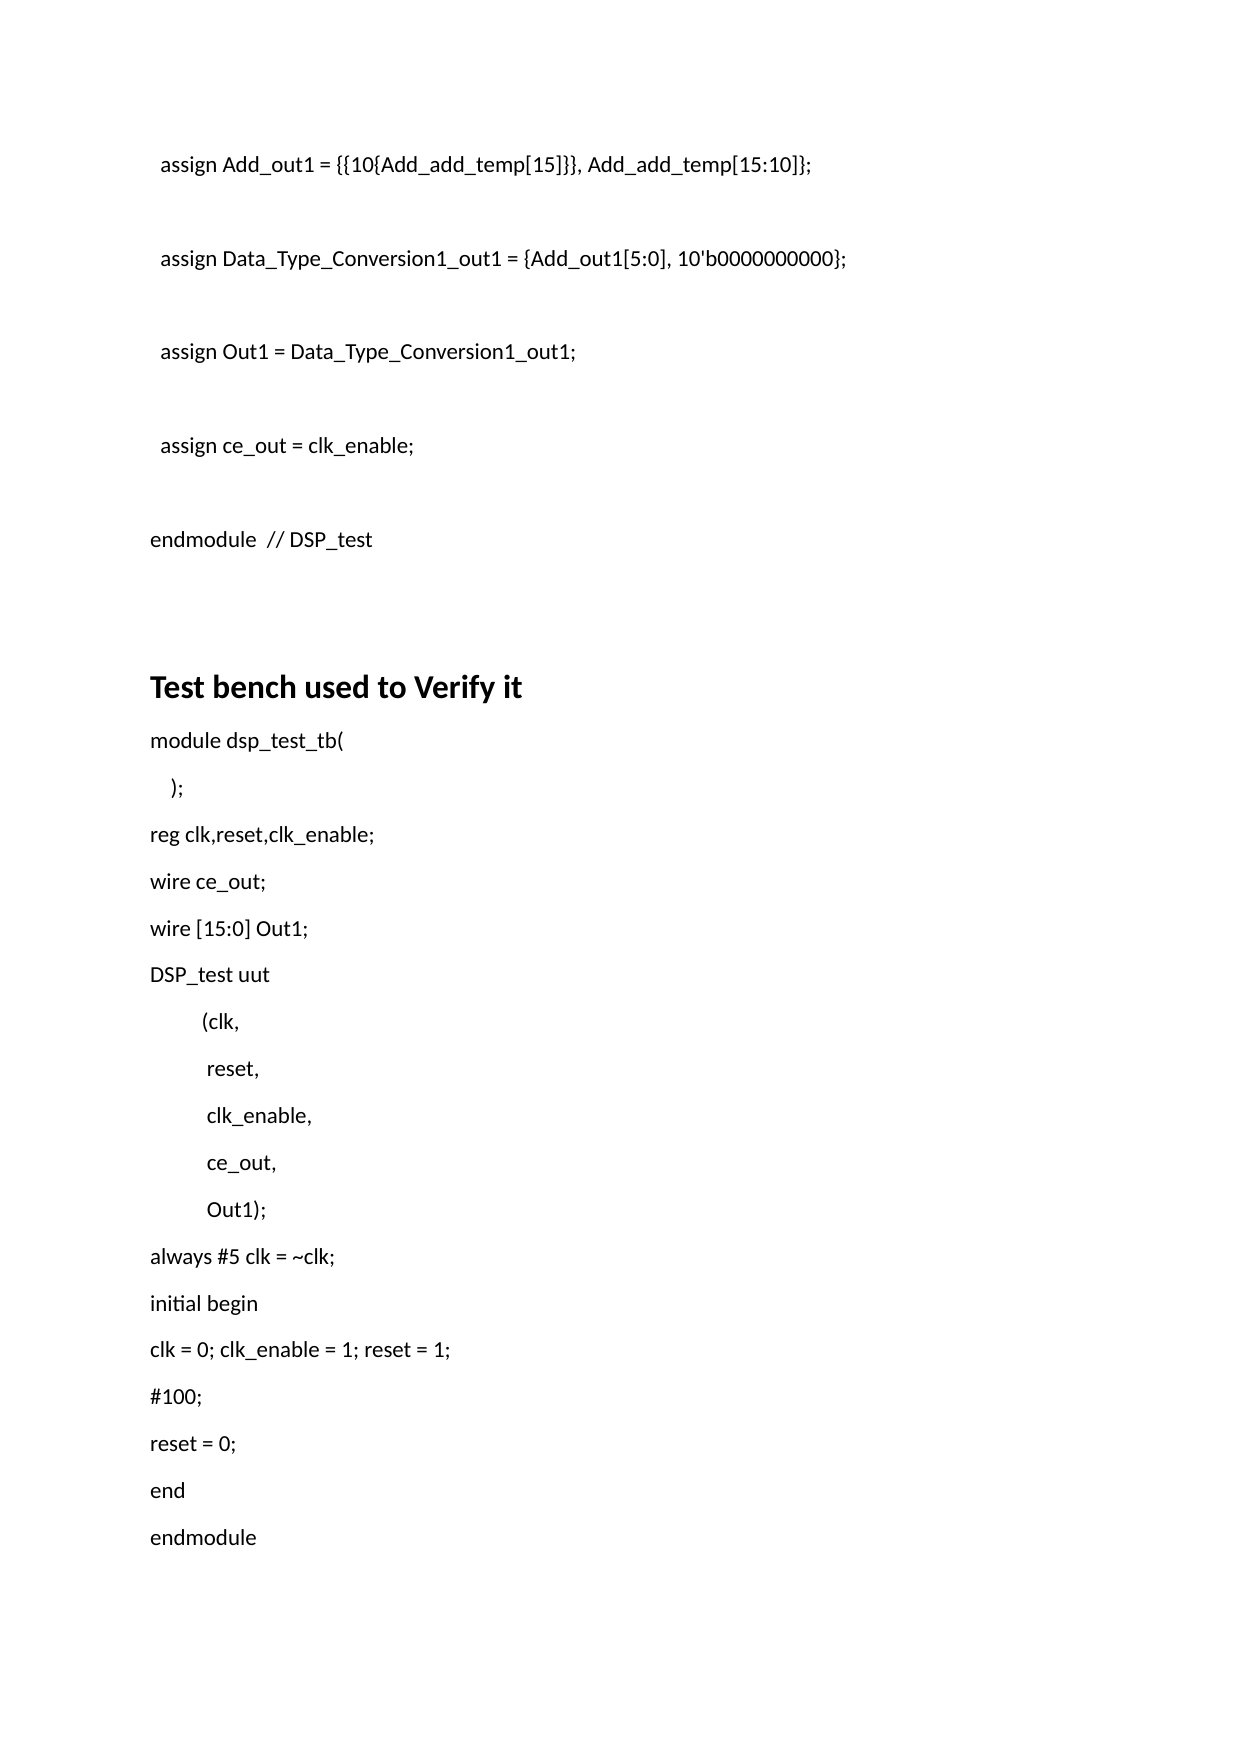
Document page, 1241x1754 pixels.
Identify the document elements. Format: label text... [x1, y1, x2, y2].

text #100; [150, 1382, 1090, 1411]
text initial begin [150, 1289, 1090, 1317]
text Test bench used to Verify it [150, 666, 1090, 706]
text module dsp_test_tb( [150, 726, 1090, 754]
text endmodule [150, 1523, 1090, 1551]
text Out1); [150, 1195, 1090, 1223]
text DSP_test uut [150, 961, 1090, 989]
text end [150, 1476, 1090, 1504]
text reset, [150, 1054, 1090, 1082]
text reg clk,reset,clk_enable; [150, 820, 1090, 848]
text (clk, [150, 1007, 1090, 1036]
text wire [15:0] Out1; [150, 914, 1090, 942]
text always #5 clk = ~clk; [150, 1242, 1090, 1270]
text assign ce_out = clk_enable; [150, 431, 1090, 459]
text assign Out1 = Data_Type_Conversion1_out1; [150, 337, 1090, 366]
text reset = 0; [150, 1429, 1090, 1457]
text ); [150, 773, 1090, 801]
text clk = 0; clk_enable = 1; reset = 1; [150, 1336, 1090, 1364]
text endmodule // DSP_test [150, 525, 1090, 553]
text wire ce_out; [150, 867, 1090, 895]
text clk_enable, [150, 1101, 1090, 1129]
text ce_out, [150, 1148, 1090, 1176]
text assign Add_out1 = {{10{Add_add_temp[15]}}, Add_add_temp[15:10]}; [150, 150, 1090, 178]
text assign Data_Type_Conversion1_out1 = {Add_out1[5:0], 10'b0000000000}; [150, 244, 1090, 272]
